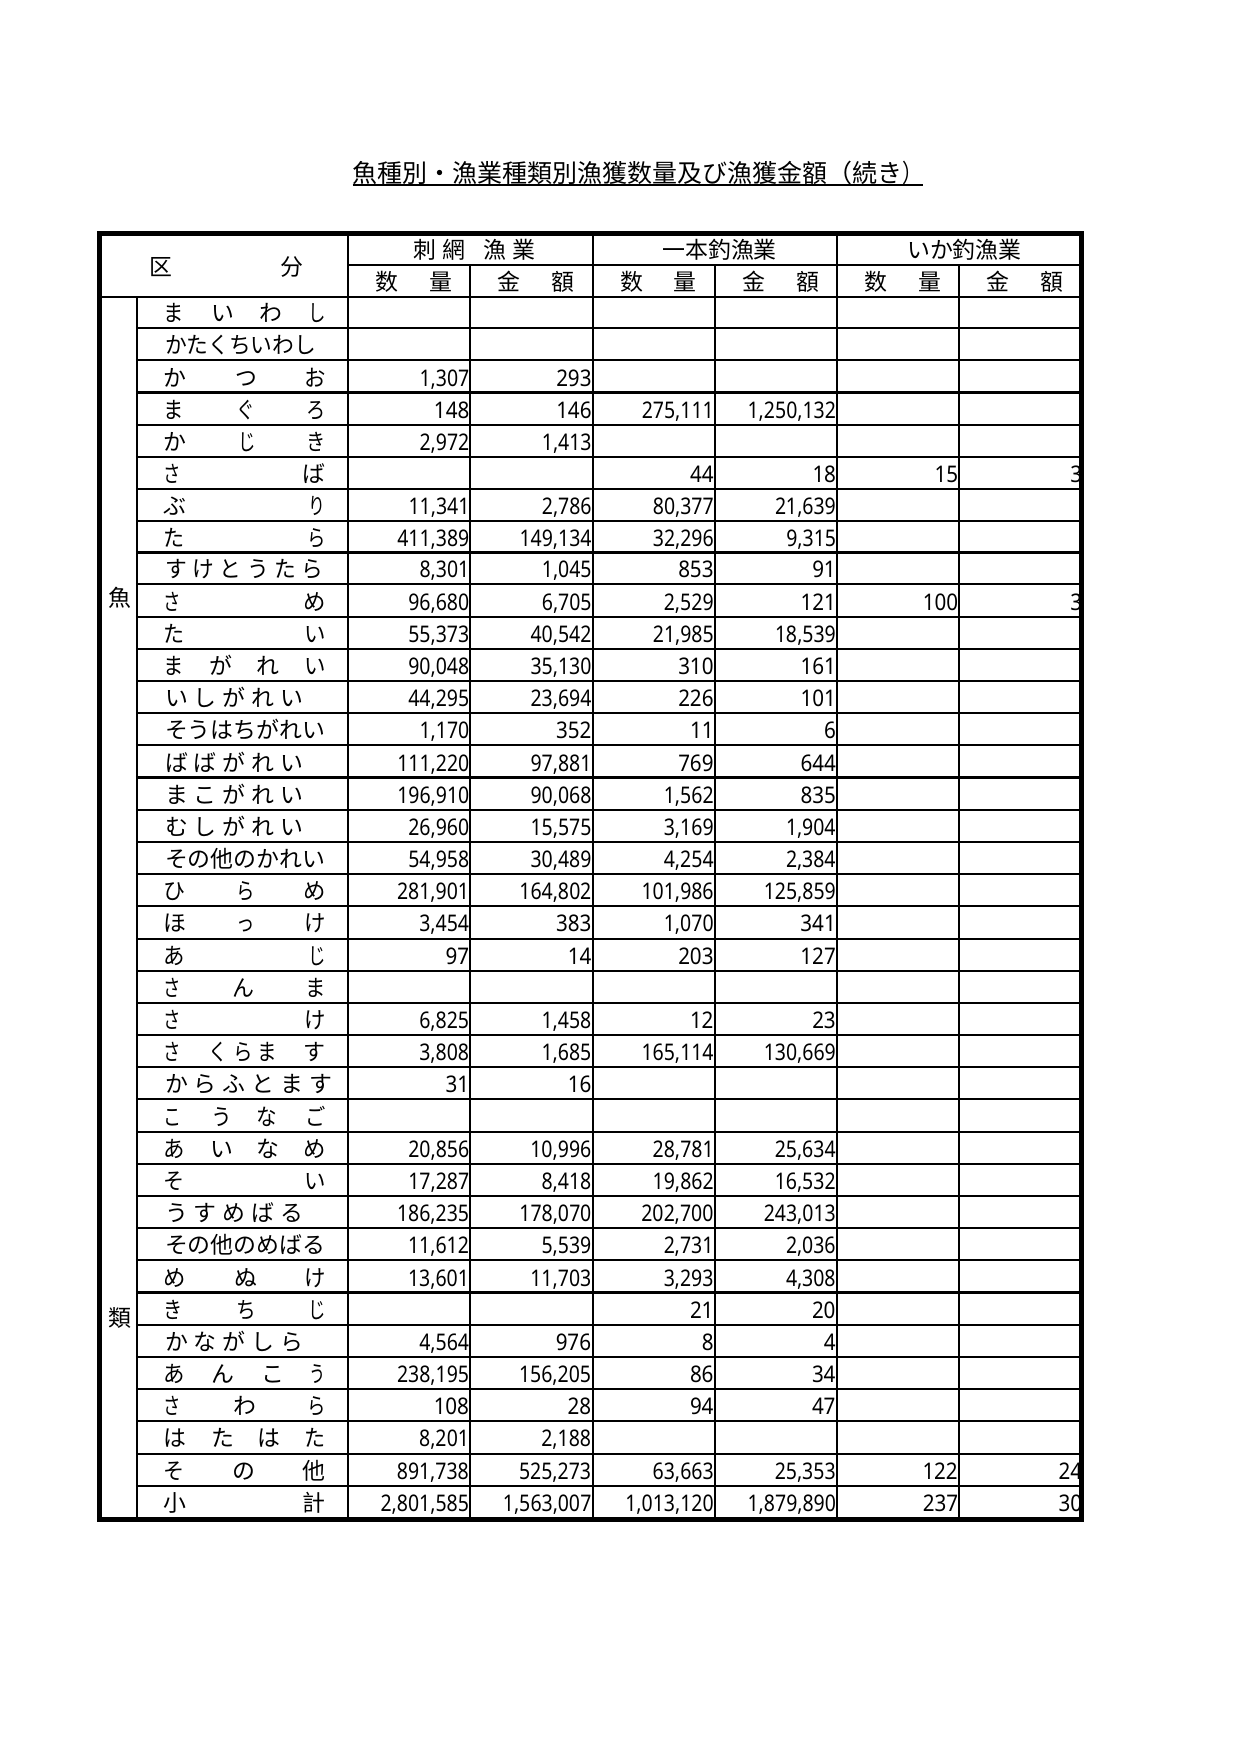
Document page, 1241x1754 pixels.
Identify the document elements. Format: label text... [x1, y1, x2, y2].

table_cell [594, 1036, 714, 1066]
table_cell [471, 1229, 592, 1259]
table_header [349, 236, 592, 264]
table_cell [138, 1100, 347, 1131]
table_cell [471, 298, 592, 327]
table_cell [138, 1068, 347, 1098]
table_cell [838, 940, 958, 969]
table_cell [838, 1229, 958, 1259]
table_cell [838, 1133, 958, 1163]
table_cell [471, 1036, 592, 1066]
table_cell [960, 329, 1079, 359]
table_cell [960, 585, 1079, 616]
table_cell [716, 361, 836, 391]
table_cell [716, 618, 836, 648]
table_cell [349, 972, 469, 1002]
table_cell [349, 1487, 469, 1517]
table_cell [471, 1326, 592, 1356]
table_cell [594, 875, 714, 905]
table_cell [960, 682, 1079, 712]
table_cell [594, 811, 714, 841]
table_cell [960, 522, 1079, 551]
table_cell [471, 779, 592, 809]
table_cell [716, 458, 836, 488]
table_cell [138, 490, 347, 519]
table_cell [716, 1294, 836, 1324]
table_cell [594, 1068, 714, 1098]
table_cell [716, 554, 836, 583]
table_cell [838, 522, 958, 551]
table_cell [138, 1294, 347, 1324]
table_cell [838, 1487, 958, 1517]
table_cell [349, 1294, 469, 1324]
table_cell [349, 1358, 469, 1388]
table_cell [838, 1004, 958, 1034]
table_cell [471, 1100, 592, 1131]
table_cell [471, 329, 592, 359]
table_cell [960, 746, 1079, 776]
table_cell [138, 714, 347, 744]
text 魚種別・漁業種類別漁獲数量及び漁獲金額（続き） [352, 155, 1096, 189]
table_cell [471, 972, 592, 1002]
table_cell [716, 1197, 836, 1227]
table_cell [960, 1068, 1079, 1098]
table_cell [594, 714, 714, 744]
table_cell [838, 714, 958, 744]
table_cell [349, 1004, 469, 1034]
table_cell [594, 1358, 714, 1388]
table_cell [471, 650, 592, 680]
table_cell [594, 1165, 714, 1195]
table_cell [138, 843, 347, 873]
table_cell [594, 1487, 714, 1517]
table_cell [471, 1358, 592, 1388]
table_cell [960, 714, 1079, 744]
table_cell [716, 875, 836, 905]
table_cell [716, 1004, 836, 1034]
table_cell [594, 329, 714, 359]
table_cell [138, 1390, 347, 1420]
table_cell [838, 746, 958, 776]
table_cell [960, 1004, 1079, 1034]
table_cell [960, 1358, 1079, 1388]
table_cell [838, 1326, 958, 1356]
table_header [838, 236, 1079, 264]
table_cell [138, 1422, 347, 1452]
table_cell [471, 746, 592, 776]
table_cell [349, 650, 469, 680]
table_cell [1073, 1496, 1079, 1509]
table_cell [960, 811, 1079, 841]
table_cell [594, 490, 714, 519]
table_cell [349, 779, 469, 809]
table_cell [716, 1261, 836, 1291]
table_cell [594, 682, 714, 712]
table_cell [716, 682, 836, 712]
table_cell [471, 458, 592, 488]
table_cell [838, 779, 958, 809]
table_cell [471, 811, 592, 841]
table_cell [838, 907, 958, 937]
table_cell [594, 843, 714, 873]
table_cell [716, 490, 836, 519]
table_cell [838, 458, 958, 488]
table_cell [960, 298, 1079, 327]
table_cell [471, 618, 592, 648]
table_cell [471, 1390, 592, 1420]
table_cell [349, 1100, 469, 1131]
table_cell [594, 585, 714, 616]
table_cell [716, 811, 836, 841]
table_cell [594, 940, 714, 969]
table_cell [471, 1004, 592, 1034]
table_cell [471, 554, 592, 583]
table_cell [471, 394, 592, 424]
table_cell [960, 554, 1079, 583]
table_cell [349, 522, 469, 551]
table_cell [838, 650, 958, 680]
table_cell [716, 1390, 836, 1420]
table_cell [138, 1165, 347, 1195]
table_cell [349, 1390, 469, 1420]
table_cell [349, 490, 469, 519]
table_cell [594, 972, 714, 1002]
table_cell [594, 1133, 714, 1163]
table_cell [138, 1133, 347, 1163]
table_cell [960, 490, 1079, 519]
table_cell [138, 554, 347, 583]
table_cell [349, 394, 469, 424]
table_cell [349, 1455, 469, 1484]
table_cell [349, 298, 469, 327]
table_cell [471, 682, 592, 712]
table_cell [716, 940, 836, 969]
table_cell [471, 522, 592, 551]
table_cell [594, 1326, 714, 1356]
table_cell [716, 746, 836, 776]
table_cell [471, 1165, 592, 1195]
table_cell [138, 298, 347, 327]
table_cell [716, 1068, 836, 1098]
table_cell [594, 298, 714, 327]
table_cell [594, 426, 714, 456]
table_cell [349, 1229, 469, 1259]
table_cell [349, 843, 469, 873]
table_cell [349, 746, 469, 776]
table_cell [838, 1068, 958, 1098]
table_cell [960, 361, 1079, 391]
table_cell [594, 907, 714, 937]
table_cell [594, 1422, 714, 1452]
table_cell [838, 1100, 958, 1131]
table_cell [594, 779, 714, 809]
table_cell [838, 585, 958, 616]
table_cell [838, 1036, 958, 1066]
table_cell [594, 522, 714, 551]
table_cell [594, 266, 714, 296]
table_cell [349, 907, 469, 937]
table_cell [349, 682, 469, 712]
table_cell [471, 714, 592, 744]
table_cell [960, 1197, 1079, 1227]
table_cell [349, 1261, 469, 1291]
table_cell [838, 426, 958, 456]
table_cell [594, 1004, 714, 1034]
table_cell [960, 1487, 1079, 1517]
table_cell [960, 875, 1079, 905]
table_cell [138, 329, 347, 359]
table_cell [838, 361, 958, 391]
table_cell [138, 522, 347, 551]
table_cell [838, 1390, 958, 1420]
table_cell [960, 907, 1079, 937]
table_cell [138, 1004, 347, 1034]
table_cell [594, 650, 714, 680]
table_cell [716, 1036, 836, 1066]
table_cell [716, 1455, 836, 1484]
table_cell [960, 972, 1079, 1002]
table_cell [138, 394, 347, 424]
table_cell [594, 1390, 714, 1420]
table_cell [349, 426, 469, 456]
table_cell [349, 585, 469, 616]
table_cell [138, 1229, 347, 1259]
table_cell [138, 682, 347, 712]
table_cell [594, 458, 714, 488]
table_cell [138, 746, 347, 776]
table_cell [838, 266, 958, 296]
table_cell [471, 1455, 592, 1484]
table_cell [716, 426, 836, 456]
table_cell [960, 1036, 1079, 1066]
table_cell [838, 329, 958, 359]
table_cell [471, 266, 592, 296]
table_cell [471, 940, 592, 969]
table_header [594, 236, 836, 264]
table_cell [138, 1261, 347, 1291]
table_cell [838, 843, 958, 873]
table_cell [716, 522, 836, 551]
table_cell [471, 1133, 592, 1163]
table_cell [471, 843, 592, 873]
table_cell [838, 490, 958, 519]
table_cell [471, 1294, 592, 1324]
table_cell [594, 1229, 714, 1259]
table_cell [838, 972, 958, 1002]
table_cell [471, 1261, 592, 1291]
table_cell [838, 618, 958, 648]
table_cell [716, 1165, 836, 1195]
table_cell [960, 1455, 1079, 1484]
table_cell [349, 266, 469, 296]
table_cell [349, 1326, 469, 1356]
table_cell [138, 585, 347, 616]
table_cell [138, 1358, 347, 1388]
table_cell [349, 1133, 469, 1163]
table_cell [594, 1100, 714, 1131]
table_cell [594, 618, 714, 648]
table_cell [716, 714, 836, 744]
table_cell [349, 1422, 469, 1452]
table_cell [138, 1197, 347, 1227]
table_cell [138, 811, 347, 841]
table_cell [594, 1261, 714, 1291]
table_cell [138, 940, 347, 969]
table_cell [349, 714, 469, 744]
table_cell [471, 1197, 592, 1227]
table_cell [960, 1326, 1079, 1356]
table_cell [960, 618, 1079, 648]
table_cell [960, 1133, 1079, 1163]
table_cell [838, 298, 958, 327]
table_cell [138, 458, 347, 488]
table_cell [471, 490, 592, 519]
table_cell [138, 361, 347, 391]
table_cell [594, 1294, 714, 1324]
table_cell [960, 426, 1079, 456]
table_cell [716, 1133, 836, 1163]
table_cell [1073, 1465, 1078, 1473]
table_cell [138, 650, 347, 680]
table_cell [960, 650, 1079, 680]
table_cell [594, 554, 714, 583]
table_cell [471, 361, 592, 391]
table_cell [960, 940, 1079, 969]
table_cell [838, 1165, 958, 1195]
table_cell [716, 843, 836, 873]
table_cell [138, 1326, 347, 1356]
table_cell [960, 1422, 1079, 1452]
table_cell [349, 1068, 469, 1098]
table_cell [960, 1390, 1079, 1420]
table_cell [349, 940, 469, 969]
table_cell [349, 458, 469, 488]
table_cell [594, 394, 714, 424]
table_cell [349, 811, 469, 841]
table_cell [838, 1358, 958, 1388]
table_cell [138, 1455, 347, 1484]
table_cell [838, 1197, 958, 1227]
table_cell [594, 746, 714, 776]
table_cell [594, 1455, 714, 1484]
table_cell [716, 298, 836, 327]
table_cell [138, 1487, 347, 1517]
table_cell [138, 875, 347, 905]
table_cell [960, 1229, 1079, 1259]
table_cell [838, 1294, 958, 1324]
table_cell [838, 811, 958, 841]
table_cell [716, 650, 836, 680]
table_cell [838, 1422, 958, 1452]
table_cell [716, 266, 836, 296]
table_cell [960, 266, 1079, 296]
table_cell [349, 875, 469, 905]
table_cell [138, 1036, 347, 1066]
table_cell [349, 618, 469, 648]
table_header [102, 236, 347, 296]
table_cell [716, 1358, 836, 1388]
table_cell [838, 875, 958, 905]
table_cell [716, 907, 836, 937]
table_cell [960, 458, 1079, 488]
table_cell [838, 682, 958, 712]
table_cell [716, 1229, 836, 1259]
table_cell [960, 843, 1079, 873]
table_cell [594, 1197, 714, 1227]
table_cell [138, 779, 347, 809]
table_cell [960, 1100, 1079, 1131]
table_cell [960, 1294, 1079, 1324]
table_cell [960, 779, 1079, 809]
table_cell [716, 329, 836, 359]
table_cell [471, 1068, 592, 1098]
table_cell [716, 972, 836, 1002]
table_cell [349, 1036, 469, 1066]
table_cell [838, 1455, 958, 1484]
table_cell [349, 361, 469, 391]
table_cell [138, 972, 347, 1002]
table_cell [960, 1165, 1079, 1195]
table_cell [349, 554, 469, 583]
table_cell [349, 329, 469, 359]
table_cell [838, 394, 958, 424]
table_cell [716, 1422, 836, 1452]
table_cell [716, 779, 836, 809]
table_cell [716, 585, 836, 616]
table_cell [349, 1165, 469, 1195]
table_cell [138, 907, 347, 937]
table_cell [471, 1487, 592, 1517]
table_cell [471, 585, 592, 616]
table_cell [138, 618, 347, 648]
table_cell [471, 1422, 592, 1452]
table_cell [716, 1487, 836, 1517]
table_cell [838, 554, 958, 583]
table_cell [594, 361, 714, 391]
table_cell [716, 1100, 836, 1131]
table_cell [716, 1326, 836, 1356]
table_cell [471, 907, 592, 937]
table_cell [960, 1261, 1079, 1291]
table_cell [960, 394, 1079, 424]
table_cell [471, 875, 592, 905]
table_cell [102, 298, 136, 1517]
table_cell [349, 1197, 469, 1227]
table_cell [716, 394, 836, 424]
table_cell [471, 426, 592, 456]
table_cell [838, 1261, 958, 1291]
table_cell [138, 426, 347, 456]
